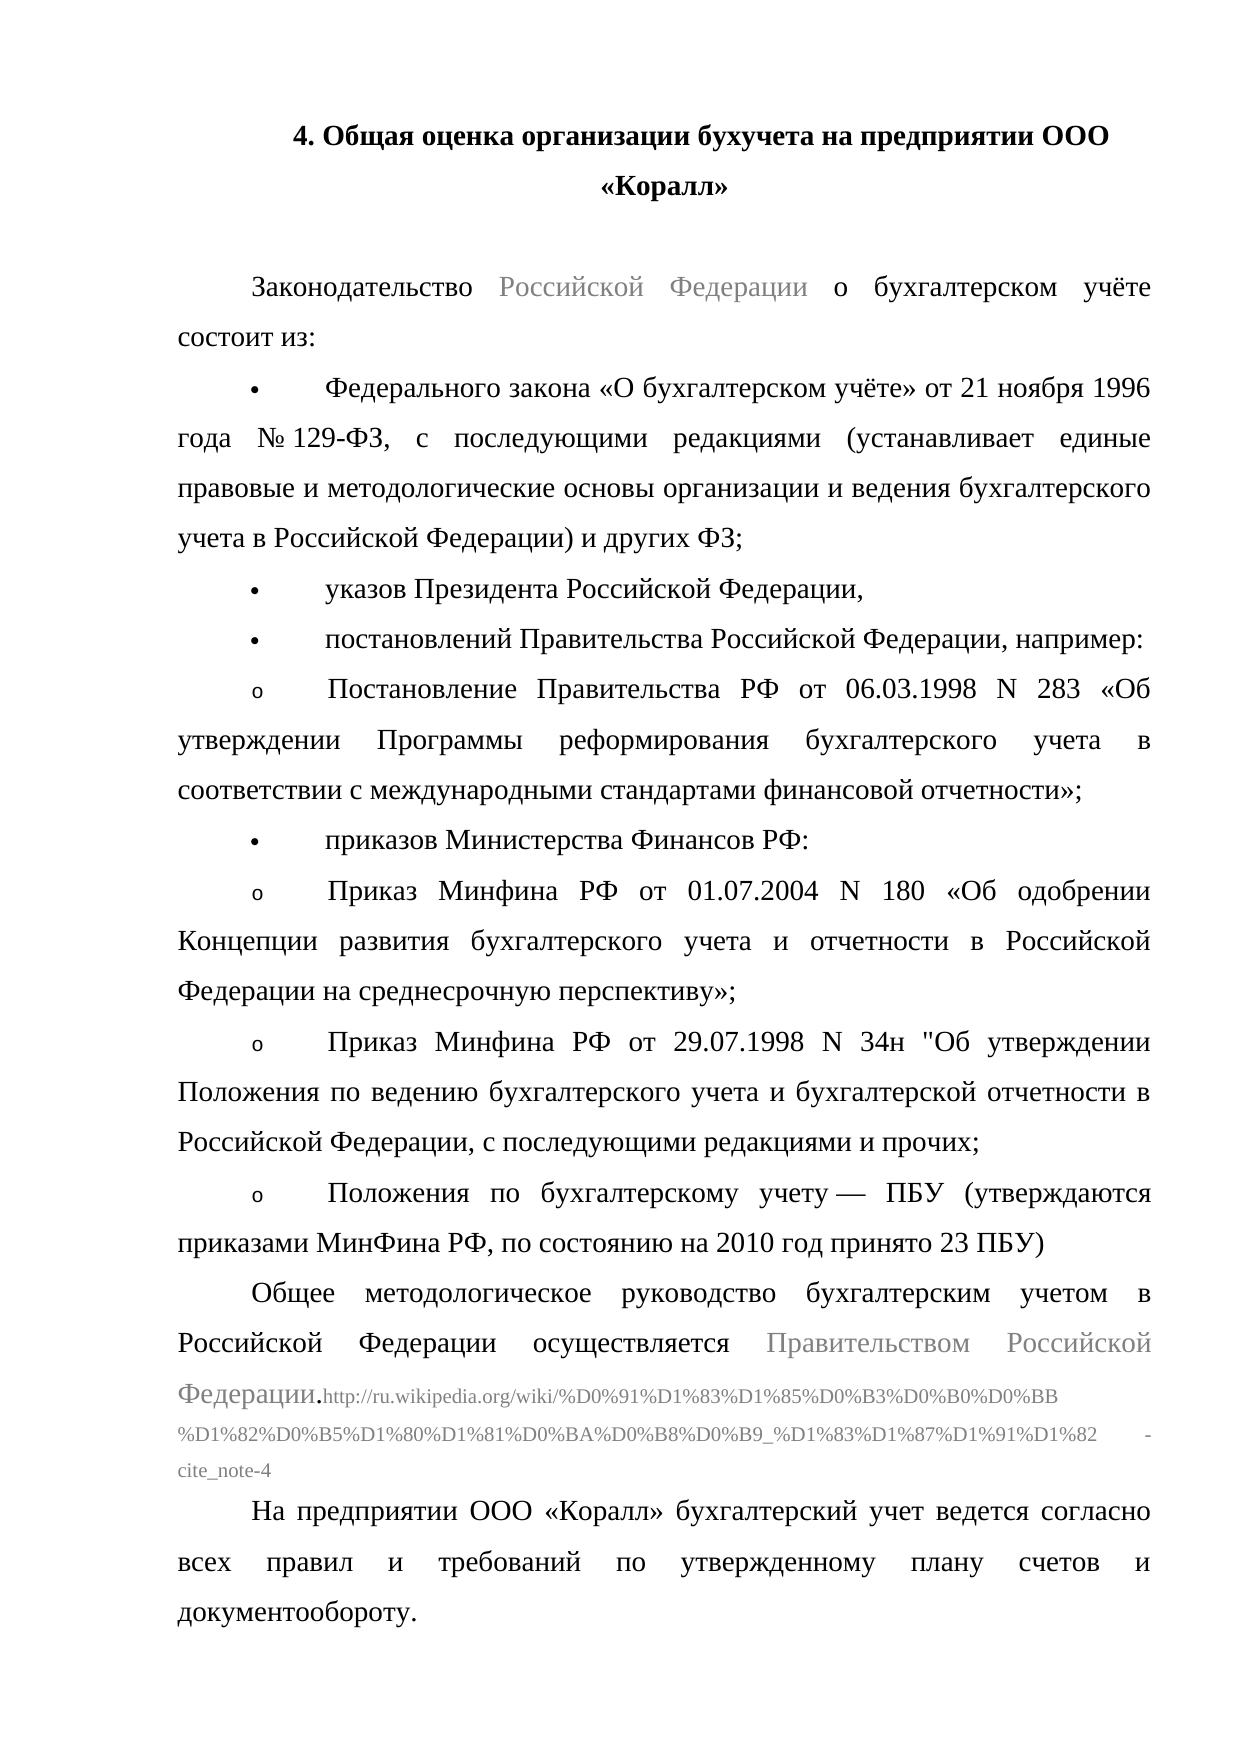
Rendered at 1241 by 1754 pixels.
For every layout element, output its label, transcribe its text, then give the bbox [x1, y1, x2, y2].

list Положения по бухгалтерскому учету — ПБУ (утверждаются приказами МинФина РФ, по состоянию на 2010 год принято 23 ПБУ) [177, 1175, 1152, 1258]
list указов Президента Российской Федерации, [177, 571, 1152, 604]
list Приказ Минфина РФ от 29.07.1998 N 34н "Об утверждении Положения по ведению бухгалтерского учета и бухгалтерской отчетности в Российской Федерации, с последующими редакциями и прочих; [177, 1024, 1152, 1158]
text Законодательство Российской Федерации о бухгалтерском учёте состоит из: [177, 269, 1152, 353]
list постановлений Правительства Российской Федерации, например: [177, 621, 1152, 655]
list Приказ Минфина РФ от 01.07.2004 N 180 «Об одобрении Концепции развития бухгалтерского учета и отчетности в Российской Федерации на среднесрочную перспективу»; [177, 873, 1152, 1007]
list Федерального закона «О бухгалтерском учёте» от 21 ноября 1996 года № 129-ФЗ, с последующими редакциями (устанавливает единые правовые и методологические основы организации и ведения бухгалтерского учета в Российской Федерации) и других ФЗ; [177, 370, 1152, 554]
list Постановление Правительства РФ от 06.03.1998 N 283 «Об утверждении Программы реформирования бухгалтерского учета в соответствии с международными стандартами финансовой отчетности»; [177, 672, 1152, 806]
text На предприятии ООО «Коралл» бухгалтерский учет ведется согласно всех правил и требований по утвержденному плану счетов и документообороту. [177, 1493, 1152, 1628]
text 4. Общая оценка организации бухучета на предприятии ООО «Коралл» [177, 118, 1152, 202]
text Общее методологическое руководство бухгалтерским учетом в Российской Федерации осуществляется Правительством Российской Федерации.http://ru.wikipedia.org/wiki/%D0%91%D1%83%D1%85%D0%B3%D0%B0%D0%BB%D1%82%D0%B5%D1%80%D1%81%D0%BA%D0%B8%D0%B9_%D1%83%D1%87%D1%91%D1%82 - cite_note-4 [177, 1275, 1152, 1482]
list приказов Министерства Финансов РФ: [177, 822, 1152, 856]
